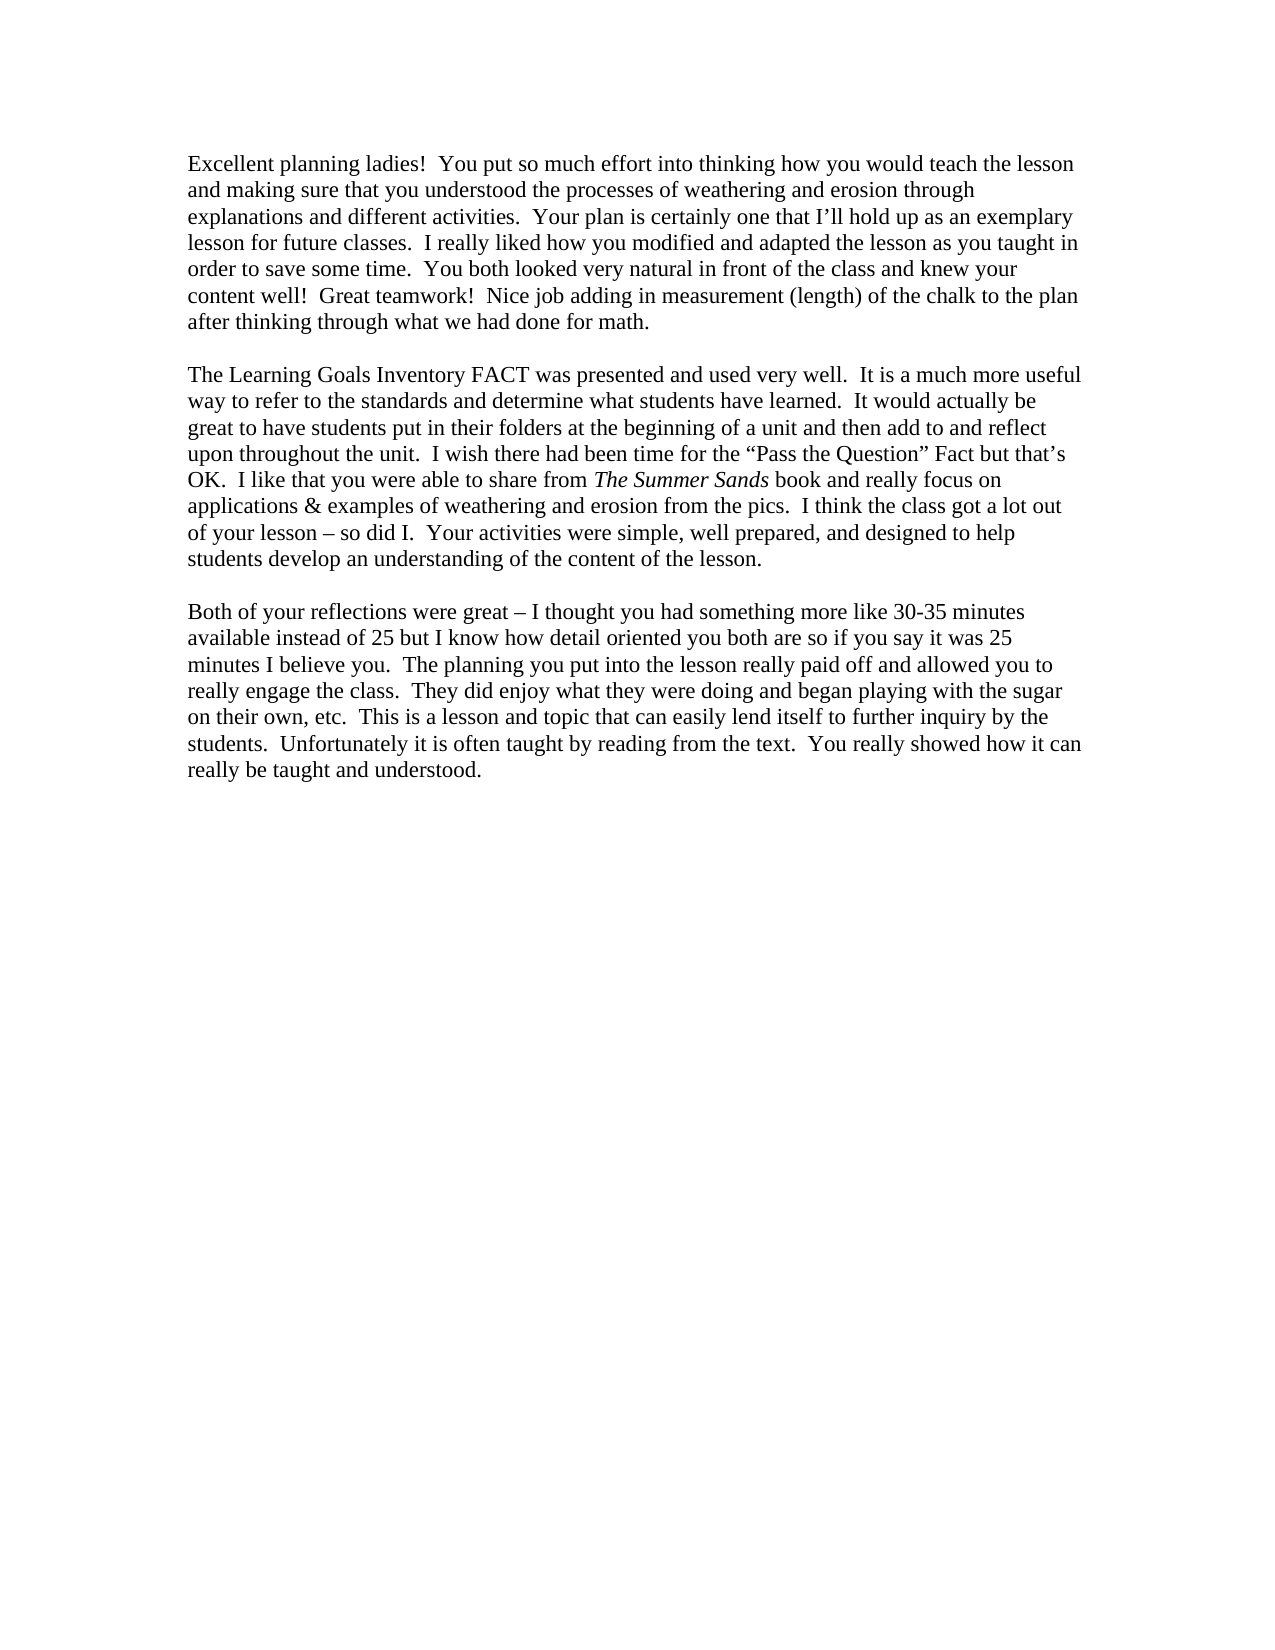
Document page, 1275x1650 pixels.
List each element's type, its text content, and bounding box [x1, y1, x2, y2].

text The Learning Goals Inventory FACT was presented and used very well. It is a much more useful way to refer to the standards and determine what students have learned. It would actually be great to have students put in their folders at the beginning of a unit and then add to and reflect upon throughout the unit. I wish there had been time for the “Pass the Question” Fact but that’s OK. I like that you were able to share from The Summer Sands book and really focus on applications & examples of weathering and erosion from the pics. I think the class got a lot out of your lesson – so did I. Your activities were simple, well prepared, and designed to help students develop an understanding of the content of the lesson. [187, 361, 1087, 572]
text Both of your reflections were great – I thought you had something more like 30-35 minutes available instead of 25 but I know how detail oriented you both are so if you say it was 25 minutes I believe you. The planning you put into the lesson really paid off and allowed you to really engage the class. They did enjoy what they were doing and began playing with the sugar on their own, etc. This is a lesson and topic that can easily lend itself to further inquiry by the students. Unfortunately it is often taught by reading from the text. You really showed how it can really be taught and understood. [187, 598, 1087, 782]
text Excellent planning ladies! You put so much effort into thinking how you would teach the lesson and making sure that you understood the processes of weathering and erosion through explanations and different activities. Your plan is certainly one that I’ll hold up as an exemplary lesson for future classes. I really liked how you modified and adapted the lesson as you taught in order to save some time. You both looked very natural in front of the class and knew your content well! Great teamwork! Nice job adding in measurement (length) of the chalk to the plan after thinking through what we had done for math. [187, 150, 1087, 334]
